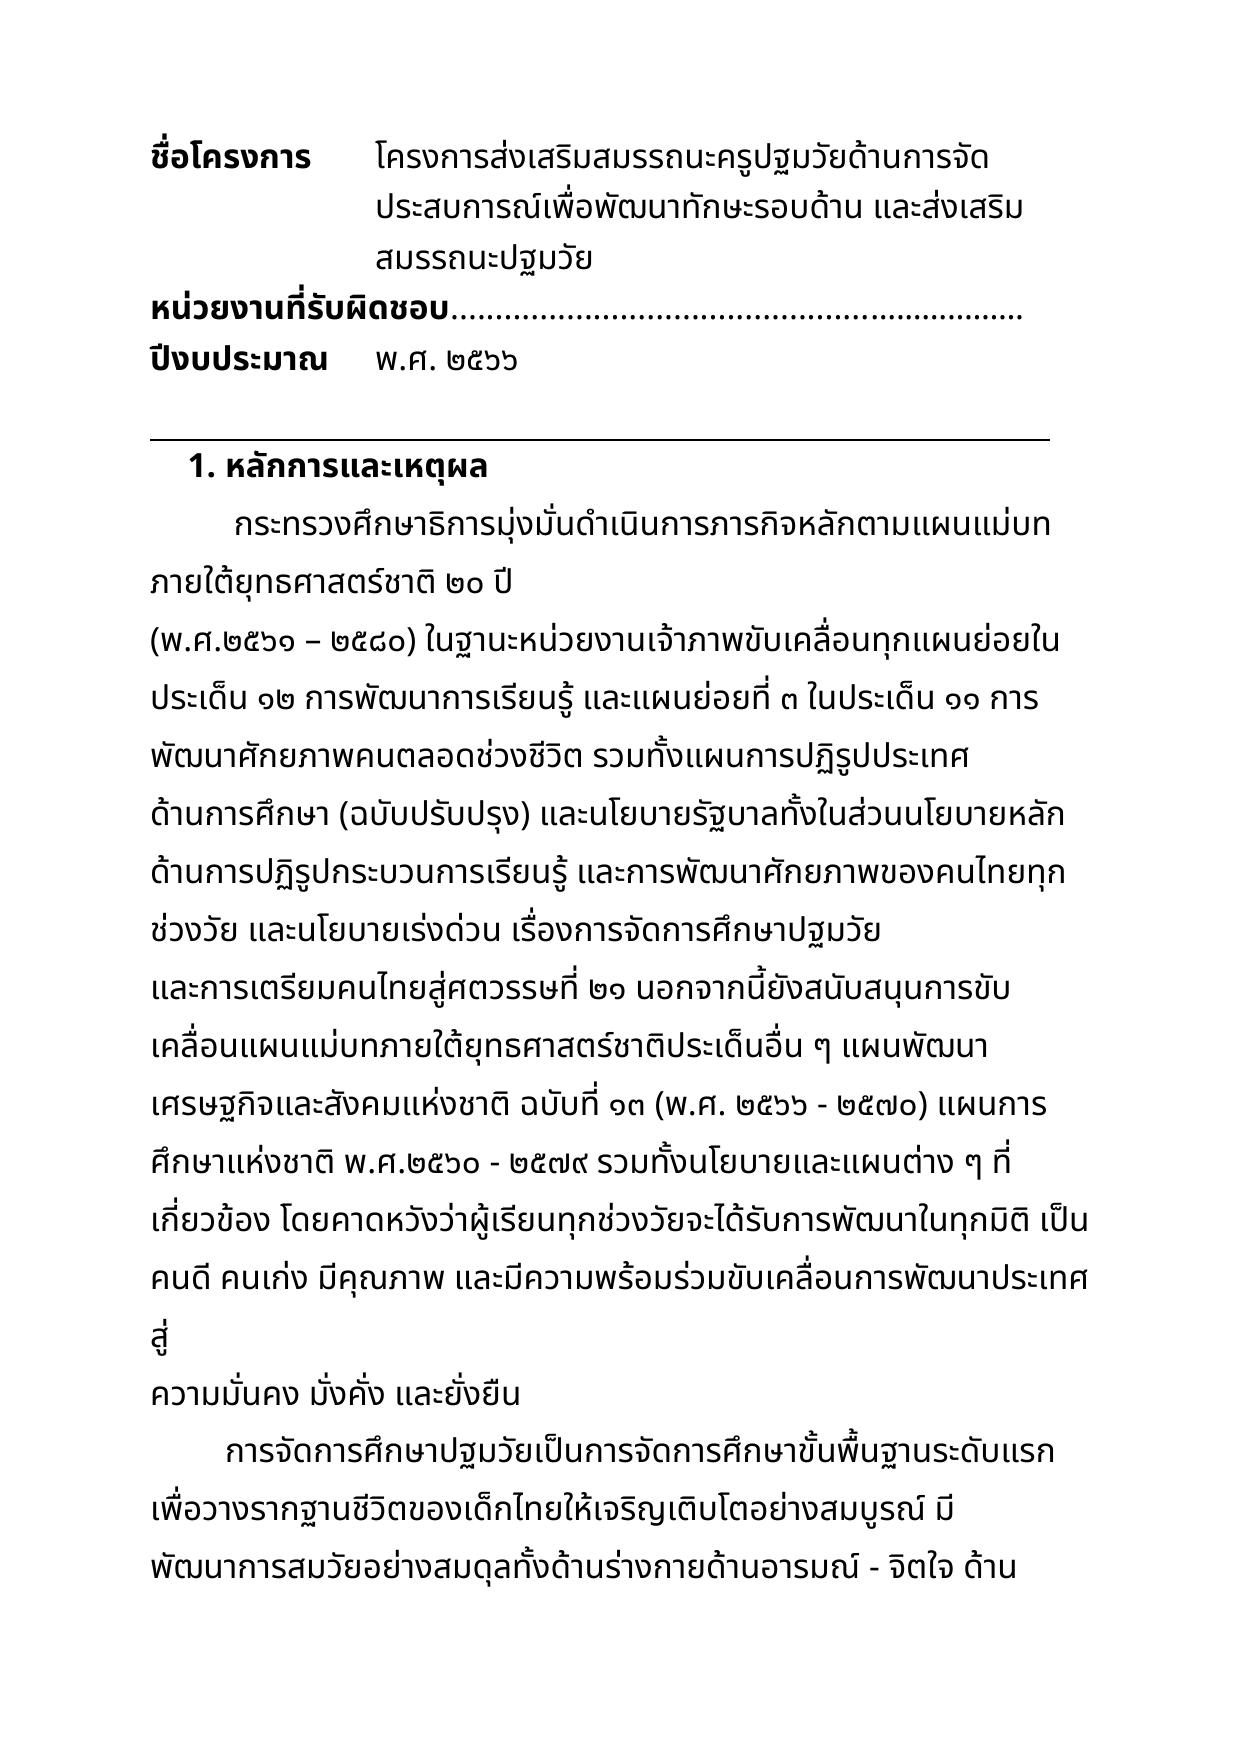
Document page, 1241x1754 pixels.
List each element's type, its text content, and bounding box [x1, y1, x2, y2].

list หลักการและเหตุผล [187, 442, 1090, 492]
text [150, 1427, 1090, 1594]
text ปีงบประมาณ พ.ศ. ๒๕๖๖ [150, 335, 1090, 385]
text กระทรวงศึกษาธิการมุ่งมั่นดำเนินการภารกิจหลักตามแผนแม่บทภายใต้ยุทธศาสตร์ชาติ ๒๐ ปี (พ.ศ.๒๕๖๑ – ๒๕๘๐) ในฐานะหน่วยงานเจ้าภาพขับเคลื่อนทุกแผนย่อยในประเด็น ๑๒ การพัฒนาการเรียนรู้ และแผนย่อยที่ ๓ ในประเด็น ๑๑ การพัฒนาศักยภาพคนตลอดช่วงชีวิต รวมทั้งแผนการปฏิรูปประเทศ ด้านการศึกษา (ฉบับปรับปรุง) และนโยบายรัฐบาลทั้งในส่วนนโยบายหลักด้านการปฏิรูปกระบวนการเรียนรู้ และการพัฒนาศักยภาพของคนไทยทุกช่วงวัย และนโยบายเร่งด่วน เรื่องการจัดการศึกษาปฐมวัย และการเตรียมคนไทยสู่ศตวรรษที่ ๒๑ นอกจากนี้ยังสนับสนุนการขับเคลื่อนแผนแม่บทภายใต้ยุทธศาสตร์ชาติประเด็นอื่น ๆ แผนพัฒนาเศรษฐกิจและสังคมแห่งชาติ ฉบับที่ ๑๓ (พ.ศ. ๒๕๖๖ - ๒๕๗๐) แผนการศึกษาแห่งชาติ พ.ศ.๒๕๖๐ - ๒๕๗๙ รวมทั้งนโยบายและแผนต่าง ๆ ที่เกี่ยวข้อง โดยคาดหวังว่าผู้เรียนทุกช่วงวัยจะได้รับการพัฒนาในทุกมิติ เป็นคนดี คนเก่ง มีคุณภาพ และมีความพร้อมร่วมขับเคลื่อนการพัฒนาประเทศสู่ ความมั่นคง มั่งคั่ง และยั่งยืน [150, 500, 1090, 1420]
text หน่วยงานที่รับผิดชอบ ................................................................. [150, 284, 1090, 335]
text ชื่อโครงการ โครงการส่งเสริมสมรรถนะครูปฐมวัยด้านการจัดประสบการณ์เพื่อพัฒนาทักษะรอบด้าน และส่งเสริมสมรรถนะปฐมวัย [150, 133, 1090, 284]
